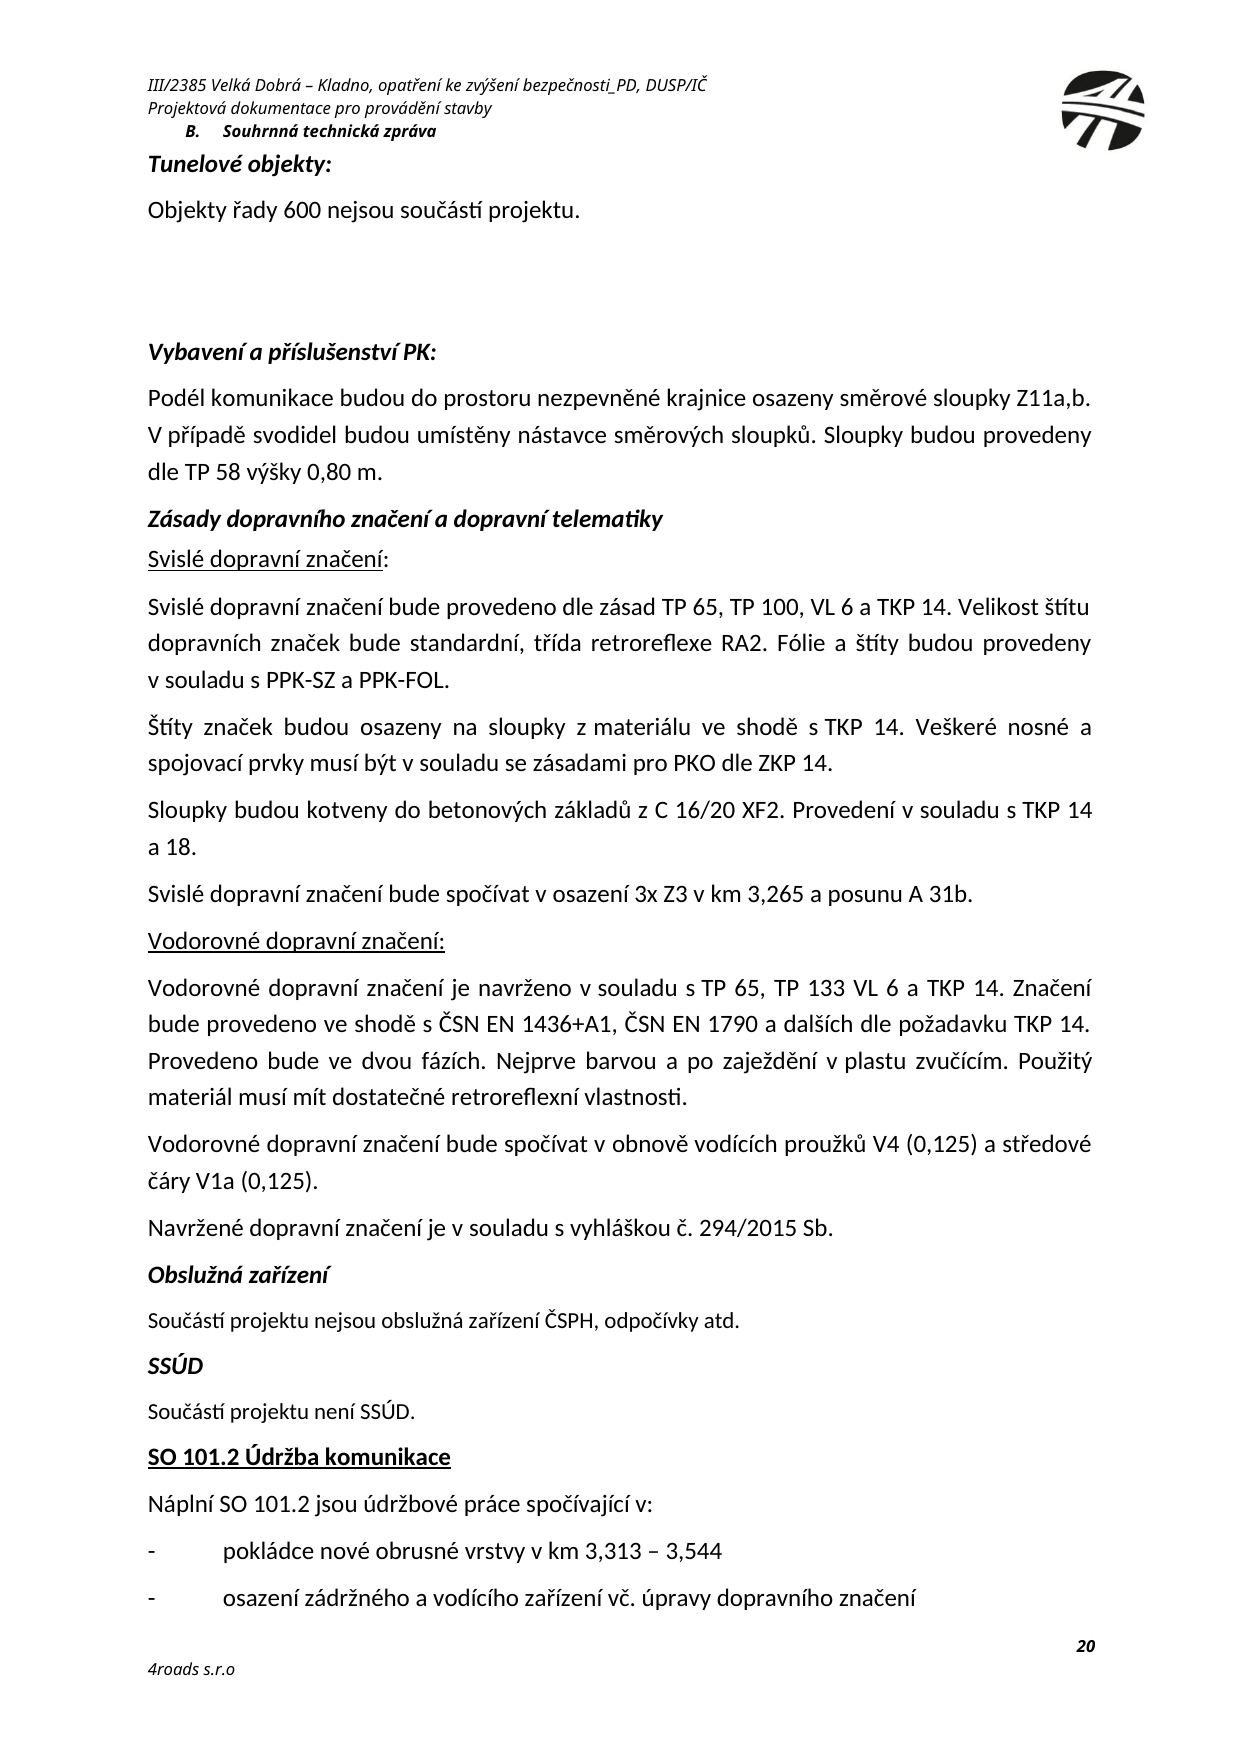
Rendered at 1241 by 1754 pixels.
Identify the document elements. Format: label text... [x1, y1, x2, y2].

text Součástí projektu nejsou obslužná zařízení ČSPH, odpočívky atd. [148, 1306, 1092, 1334]
text Svislé dopravní značení bude spočívat v osazení 3x Z3 v km 3,265 a posunu A 31b. [148, 878, 1092, 908]
text Náplní SO 101.2 jsou údržbové práce spočívající v: [148, 1488, 1092, 1518]
text Vodorovné dopravní značení je navrženo v souladu s TP 65, TP 133 VL 6 a TKP 14. Značení bude provedeno ve shodě s ČSN EN 1436+A1, ČSN EN 1790 a dalších dle požadavku TKP 14. Provedeno bude ve dvou fázích. Nejprve barvou a po zaježdění v plastu zvučícím. Použitý materiál musí mít dostatečné retroreflexní vlastnosti. [148, 972, 1092, 1112]
text Objekty řady 600 nejsou součástí projektu. [148, 195, 1092, 225]
text Vodorovné dopravní značení bude spočívat v obnově vodících proužků V4 (0,125) a středové čáry V1a (0,125). [148, 1128, 1092, 1196]
text Součástí projektu není SSÚD. [148, 1397, 1092, 1425]
text Vodorovné dopravní značení: [148, 925, 1092, 955]
text SSÚD [148, 1350, 1092, 1380]
text - pokládce nové obrusné vrstvy v km 3,313 – 3,544 [148, 1535, 1092, 1565]
text - osazení zádržného a vodícího zařízení vč. úpravy dopravního značení [148, 1582, 1092, 1612]
text SO 101.2 Údržba komunikace [148, 1441, 1092, 1471]
text Navržené dopravní značení je v souladu s vyhláškou č. 294/2015 Sb. [148, 1212, 1092, 1242]
text Zásady dopravního značení a dopravní telematiky [148, 503, 1092, 533]
text Tunelové objekty: [148, 148, 1092, 178]
text Podél komunikace budou do prostoru nezpevněné krajnice osazeny směrové sloupky Z11a,b. V případě svodidel budou umístěny nástavce směrových sloupků. Sloupky budou provedeny dle TP 58 výšky 0,80 m. [148, 383, 1092, 486]
text Obslužná zařízení [148, 1259, 1092, 1289]
text Vybavení a příslušenství PK: [148, 336, 1092, 366]
text Sloupky budou kotveny do betonových základů z C 16/20 XF2. Provedení v souladu s TKP 14 a 18. [148, 794, 1092, 861]
picture [1053, 63, 1153, 159]
text Štíty značek budou osazeny na sloupky z materiálu ve shodě s TKP 14. Veškeré nosné a spojovací prvky musí být v souladu se zásadami pro PKO dle ZKP 14. [148, 711, 1092, 778]
text Svislé dopravní značení bude provedeno dle zásad TP 65, TP 100, VL 6 a TKP 14. Velikost štítu dopravních značek bude standardní, třída retroreflexe RA2. Fólie a štíty budou provedeny v souladu s PPK-SZ a PPK-FOL. [148, 591, 1092, 694]
text Svislé dopravní značení: [148, 544, 1092, 574]
